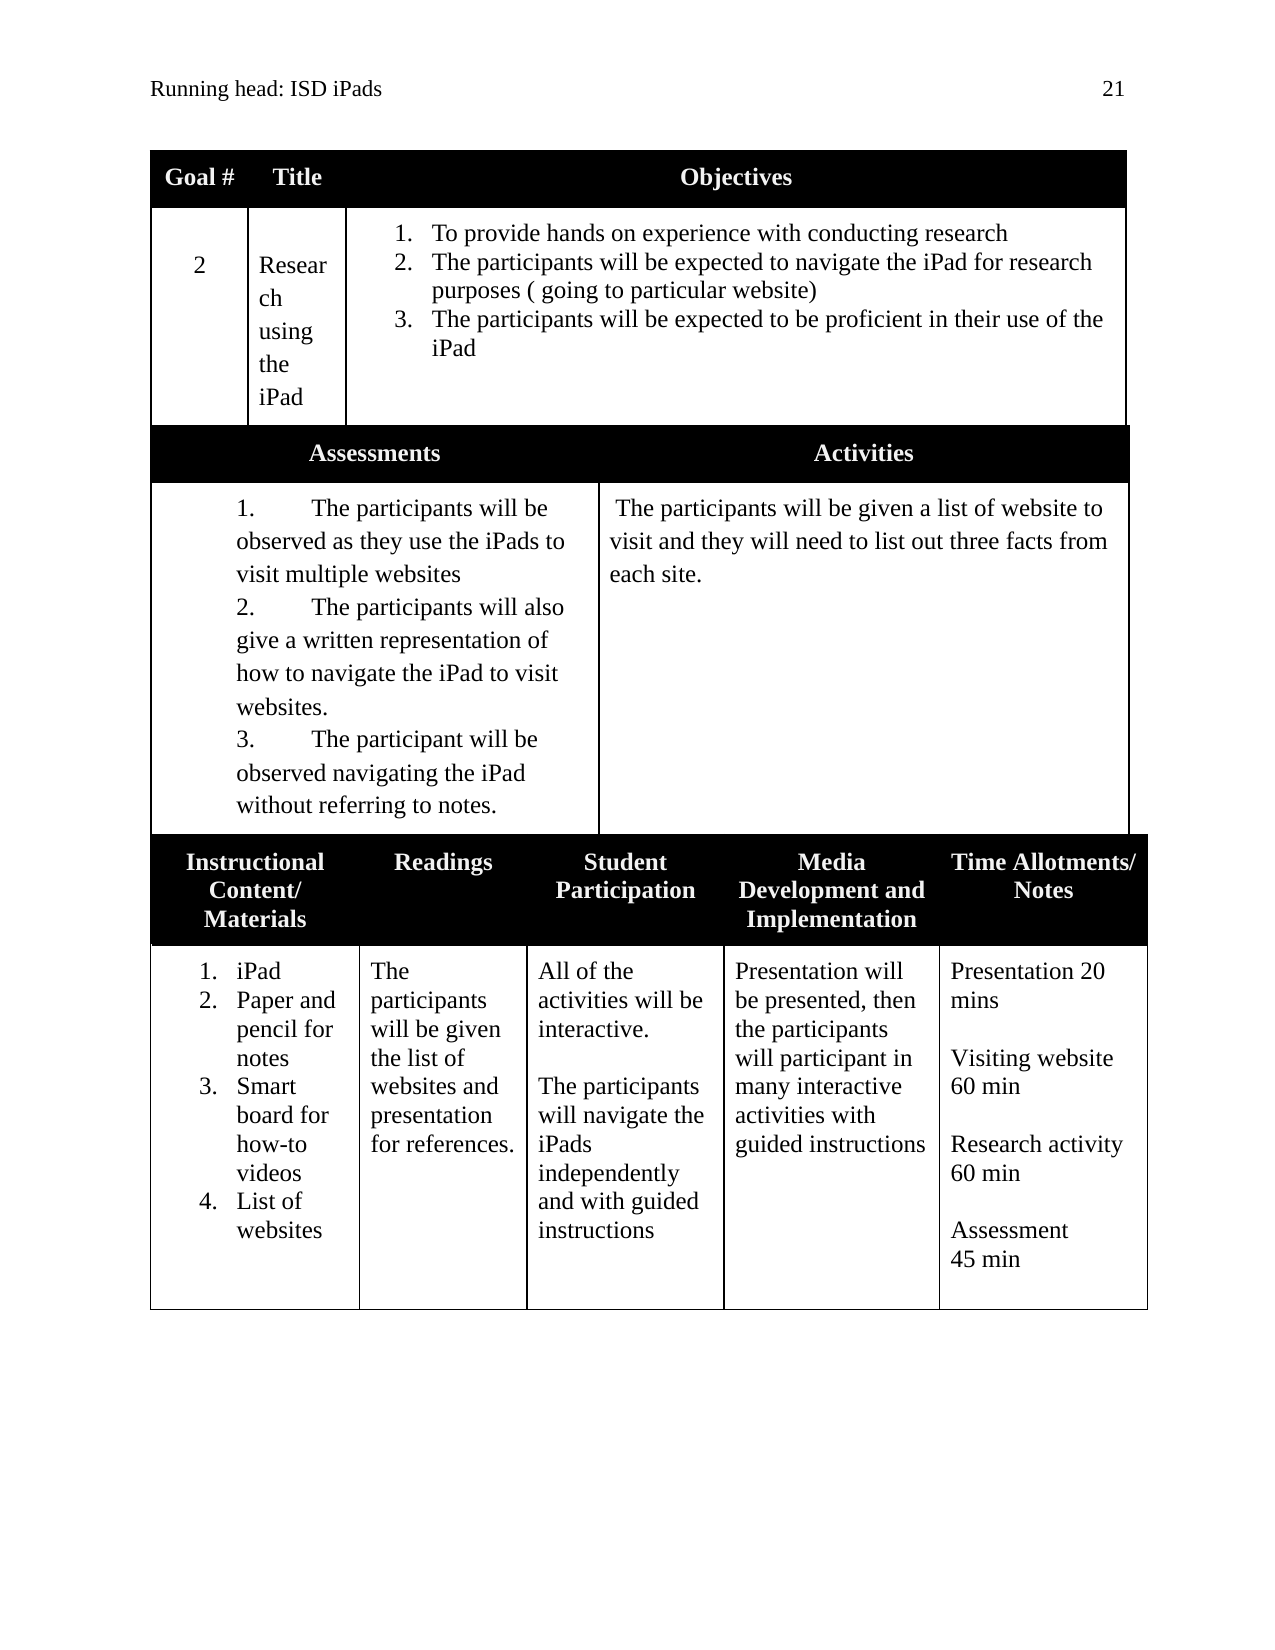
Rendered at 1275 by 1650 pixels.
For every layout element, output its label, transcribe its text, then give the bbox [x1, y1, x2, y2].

table_header Goal # [152, 152, 247, 206]
table_cell 1. The participants will be observed as they use the iPads to visit multiple websites 2. The participants will also give a written representation of how to navigate the iPad to visit websites. 3. The participant will be observed navigating the iPad without referring to notes. [152, 483, 598, 834]
table_cell Time Allotments/ Notes [940, 835, 1147, 944]
table_cell Research using the iPad [249, 208, 345, 425]
table_cell Presentation will be presented, then the participants will participant in many interactive activities with guided instructions [725, 946, 939, 1308]
table_cell To provide hands on experience with conducting research The participants will be expected to navigate the iPad for research purposes ( going to particular website) The participants will be expected to be proficient in their use of the iPad [347, 208, 1125, 425]
table_cell Media Development and Implementation [725, 836, 939, 944]
table_header Title [249, 152, 345, 206]
table_cell Presentation 20 mins Visiting website 60 min Research activity 60 min Assessment 45 min [940, 946, 1147, 1308]
table_cell The participants will be given the list of websites and presentation for references. [360, 946, 526, 1308]
table_cell Assessments [152, 428, 598, 481]
table_cell The participants will be given a list of website to visit and they will need to list out three facts from each site. [600, 483, 1128, 834]
table_cell Activities [600, 428, 1128, 481]
table_header Objectives [347, 152, 1125, 206]
table_cell Instructional Content/ Materials [151, 836, 359, 944]
table_cell iPad Paper and pencil for notes Smart board for how-to videos List of websites [151, 945, 359, 1308]
table_cell All of the activities will be interactive. The participants will navigate the iPads independently and with guided instructions [528, 946, 723, 1308]
table_cell Readings [360, 836, 526, 944]
table_cell 2 [152, 208, 247, 425]
table_cell Student Participation [528, 836, 723, 944]
